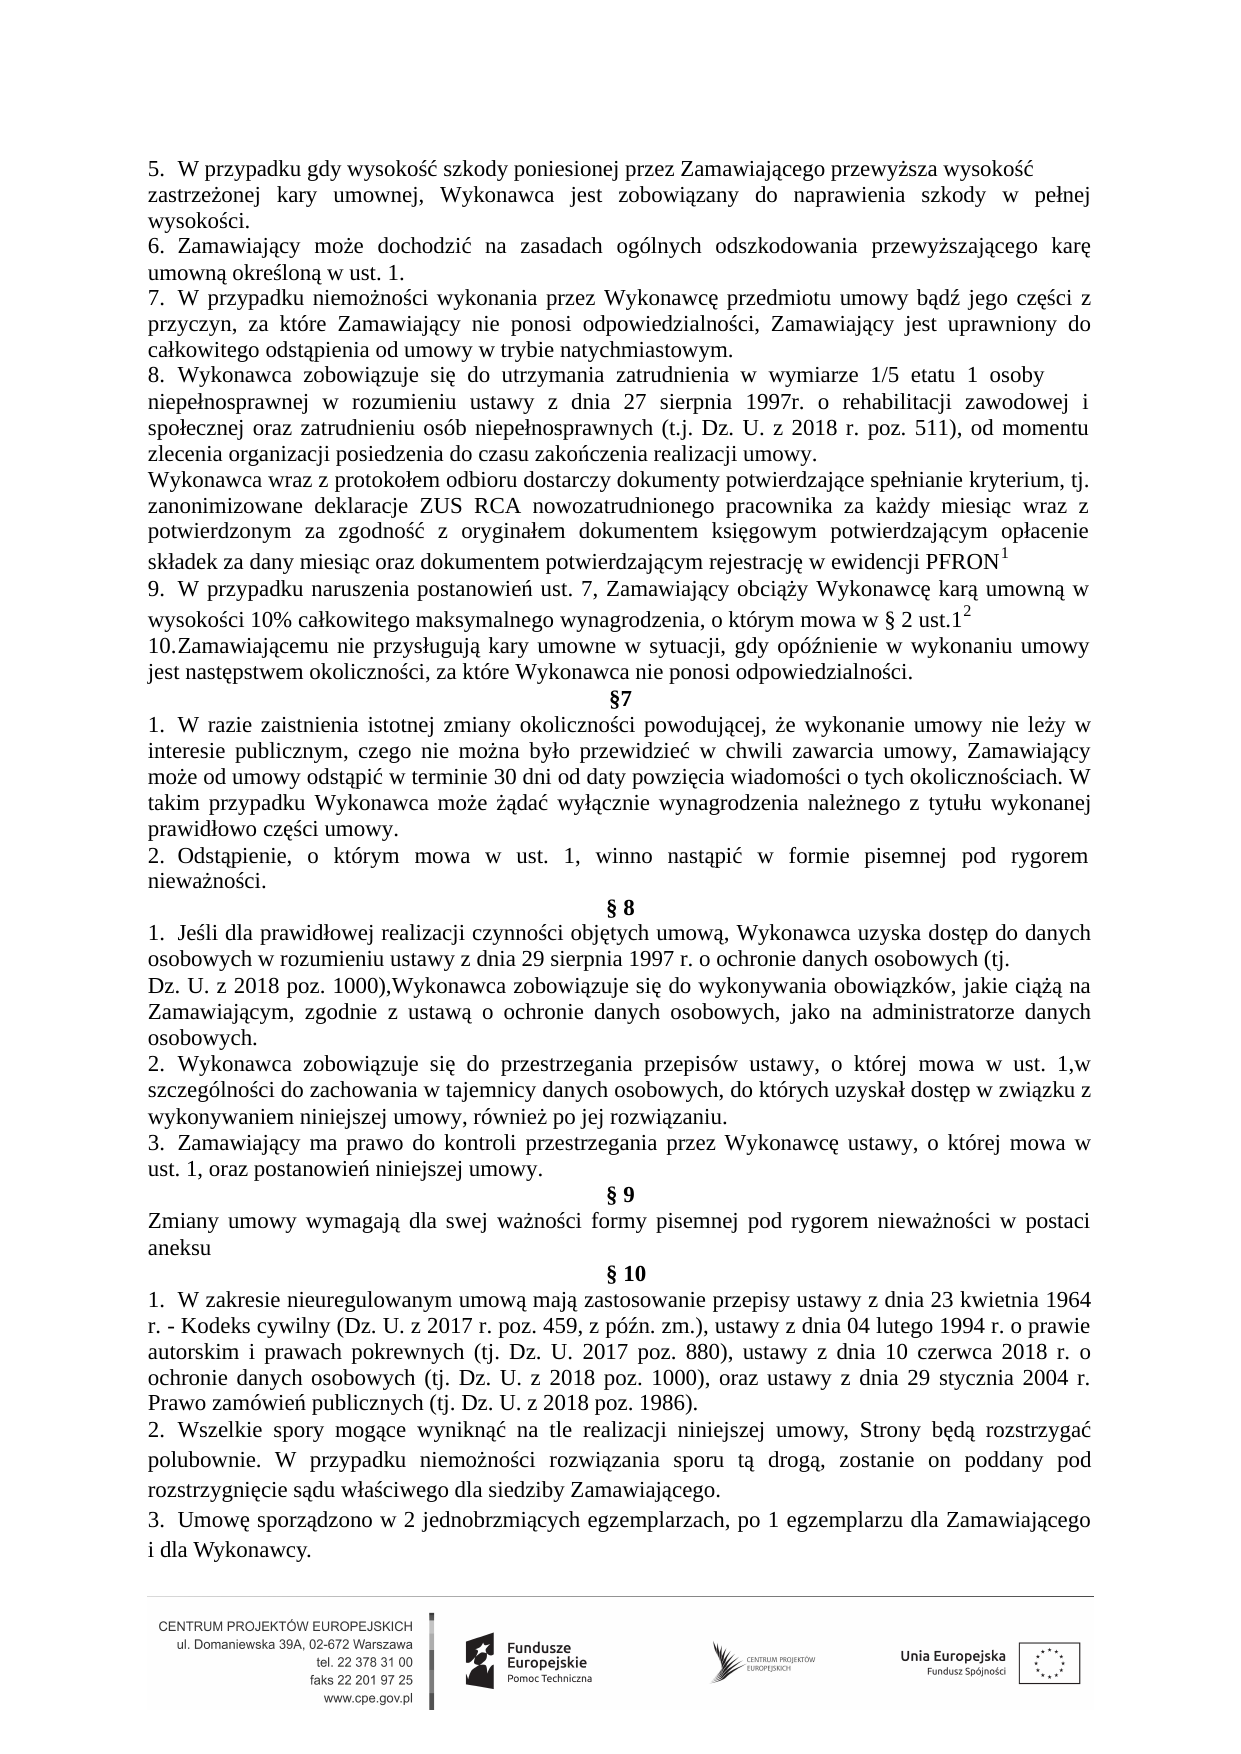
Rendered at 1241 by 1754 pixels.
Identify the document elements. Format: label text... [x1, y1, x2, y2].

text Dz. U. z 2018 poz. 1000),Wykonawca zobowiązuje się do wykonywania obowiązków, jakie ciążą na Zamawiającym, zgodnie z ustawą o ochronie danych osobowych, jako na administratorze danych osobowych. [148, 973, 1093, 1050]
list Wszelkie spory mogące wyniknąć na tle realizacji niniejszej umowy, Strony będą rozstrzygać polubownie. W przypadku niemożności rozwiązania sporu tą drogą, zostanie on poddany pod rozstrzygnięcie sądu właściwego dla siedziby Zamawiającego. [148, 1416, 1093, 1502]
list Umowę sporządzono w 2 jednobrzmiących egzemplarzach, po 1 egzemplarzu dla Zamawiającego i dla Wykonawcy. [148, 1506, 1093, 1563]
text §7 [148, 685, 1093, 711]
list Wykonawca zobowiązuje się do utrzymania zatrudnienia w wymiarze 1/5 etatu 1 osoby [148, 362, 1093, 388]
list W przypadku naruszenia postanowień ust. 7, Zamawiający obciąży Wykonawcę karą umowną w wysokości 10% całkowitego maksymalnego wynagrodzenia, o którym mowa w § 2 ust.12 [148, 576, 1091, 633]
list Odstąpienie, o którym mowa w ust. 1, winno nastąpić w formie pisemnej pod rygorem nieważności. [148, 843, 1091, 894]
list Zamawiającemu nie przysługują kary umowne w sytuacji, gdy opóźnienie w wykonaniu umowy jest następstwem okoliczności, za które Wykonawca nie ponosi odpowiedzialności. [148, 633, 1091, 685]
list W przypadku gdy wysokość szkody poniesionej przez Zamawiającego przewyższa wysokość zastrzeżonej kary umownej, Wykonawca jest zobowiązany do naprawienia szkody w pełnej wysokości. [148, 145, 1093, 233]
list W zakresie nieuregulowanym umową mają zastosowanie przepisy ustawy z dnia 23 kwietnia 1964 r. - Kodeks cywilny (Dz. U. z 2017 r. poz. 459, z późn. zm.), ustawy z dnia 04 lutego 1994 r. o prawie autorskim i prawach pokrewnych (tj. Dz. U. 2017 poz. 880), ustawy z dnia 10 czerwca 2018 r. o ochronie danych osobowych (tj. Dz. U. z 2018 poz. 1000), oraz ustawy z dnia 29 stycznia 2004 r. Prawo zamówień publicznych (tj. Dz. U. z 2018 poz. 1986). [148, 1287, 1093, 1416]
list 10 [606, 1260, 1093, 1287]
list Zamawiający ma prawo do kontroli przestrzegania przez Wykonawcę ustawy, o której mowa w ust. 1, oraz postanowień niniejszej umowy. [148, 1130, 1093, 1181]
text Wykonawca wraz z protokołem odbioru dostarczy dokumenty potwierdzające spełnianie kryterium, tj. zanonimizowane deklaracje ZUS RCA nowozatrudnionego pracownika za każdy miesiąc wraz z potwierdzonym za zgodność z oryginałem dokumentem księgowym potwierdzającym opłacenie składek za dany miesiąc oraz dokumentem potwierdzającym rejestrację w ewidencji PFRON1 [148, 467, 1091, 576]
text Zmiany umowy wymagają dla swej ważności formy pisemnej pod rygorem nieważności w postaci aneksu [148, 1208, 1093, 1260]
text niepełnosprawnej w rozumieniu ustawy z dnia 27 sierpnia 1997r. o rehabilitacji zawodowej i społecznej oraz zatrudnieniu osób niepełnosprawnych (t.j. Dz. U. z 2018 r. poz. 511), od momentu zlecenia organizacji posiedzenia do czasu zakończenia realizacji umowy. [148, 389, 1091, 467]
list Zamawiający może dochodzić na zasadach ogólnych odszkodowania przewyższającego karę umowną określoną w ust. 1. [148, 233, 1093, 285]
list 9 [606, 1181, 1093, 1208]
list W przypadku niemożności wykonania przez Wykonawcę przedmiotu umowy bądź jego części z przyczyn, za które Zamawiający nie ponosi odpowiedzialności, Zamawiający jest uprawniony do całkowitego odstąpienia od umowy w trybie natychmiastowym. [148, 285, 1093, 362]
list 8 [606, 894, 1093, 920]
list Wykonawca zobowiązuje się do przestrzegania przepisów ustawy, o której mowa w ust. 1,w szczególności do zachowania w tajemnicy danych osobowych, do których uzyskał dostęp w związku z wykonywaniem niniejszej umowy, również po jej rozwiązaniu. [148, 1050, 1093, 1129]
list W razie zaistnienia istotnej zmiany okoliczności powodującej, że wykonanie umowy nie leży w interesie publicznym, czego nie można było przewidzieć w chwili zawarcia umowy, Zamawiający może od umowy odstąpić w terminie 30 dni od daty powzięcia wiadomości o tych okolicznościach. W takim przypadku Wykonawca może żądać wyłącznie wynagrodzenia należnego z tytułu wykonanej prawidłowo części umowy. [148, 712, 1093, 841]
list Jeśli dla prawidłowej realizacji czynności objętych umową, Wykonawca uzyska dostęp do danych osobowych w rozumieniu ustawy z dnia 29 sierpnia 1997 r. o ochronie danych osobowych (tj. [148, 920, 1093, 971]
picture [147, 1596, 1094, 1710]
